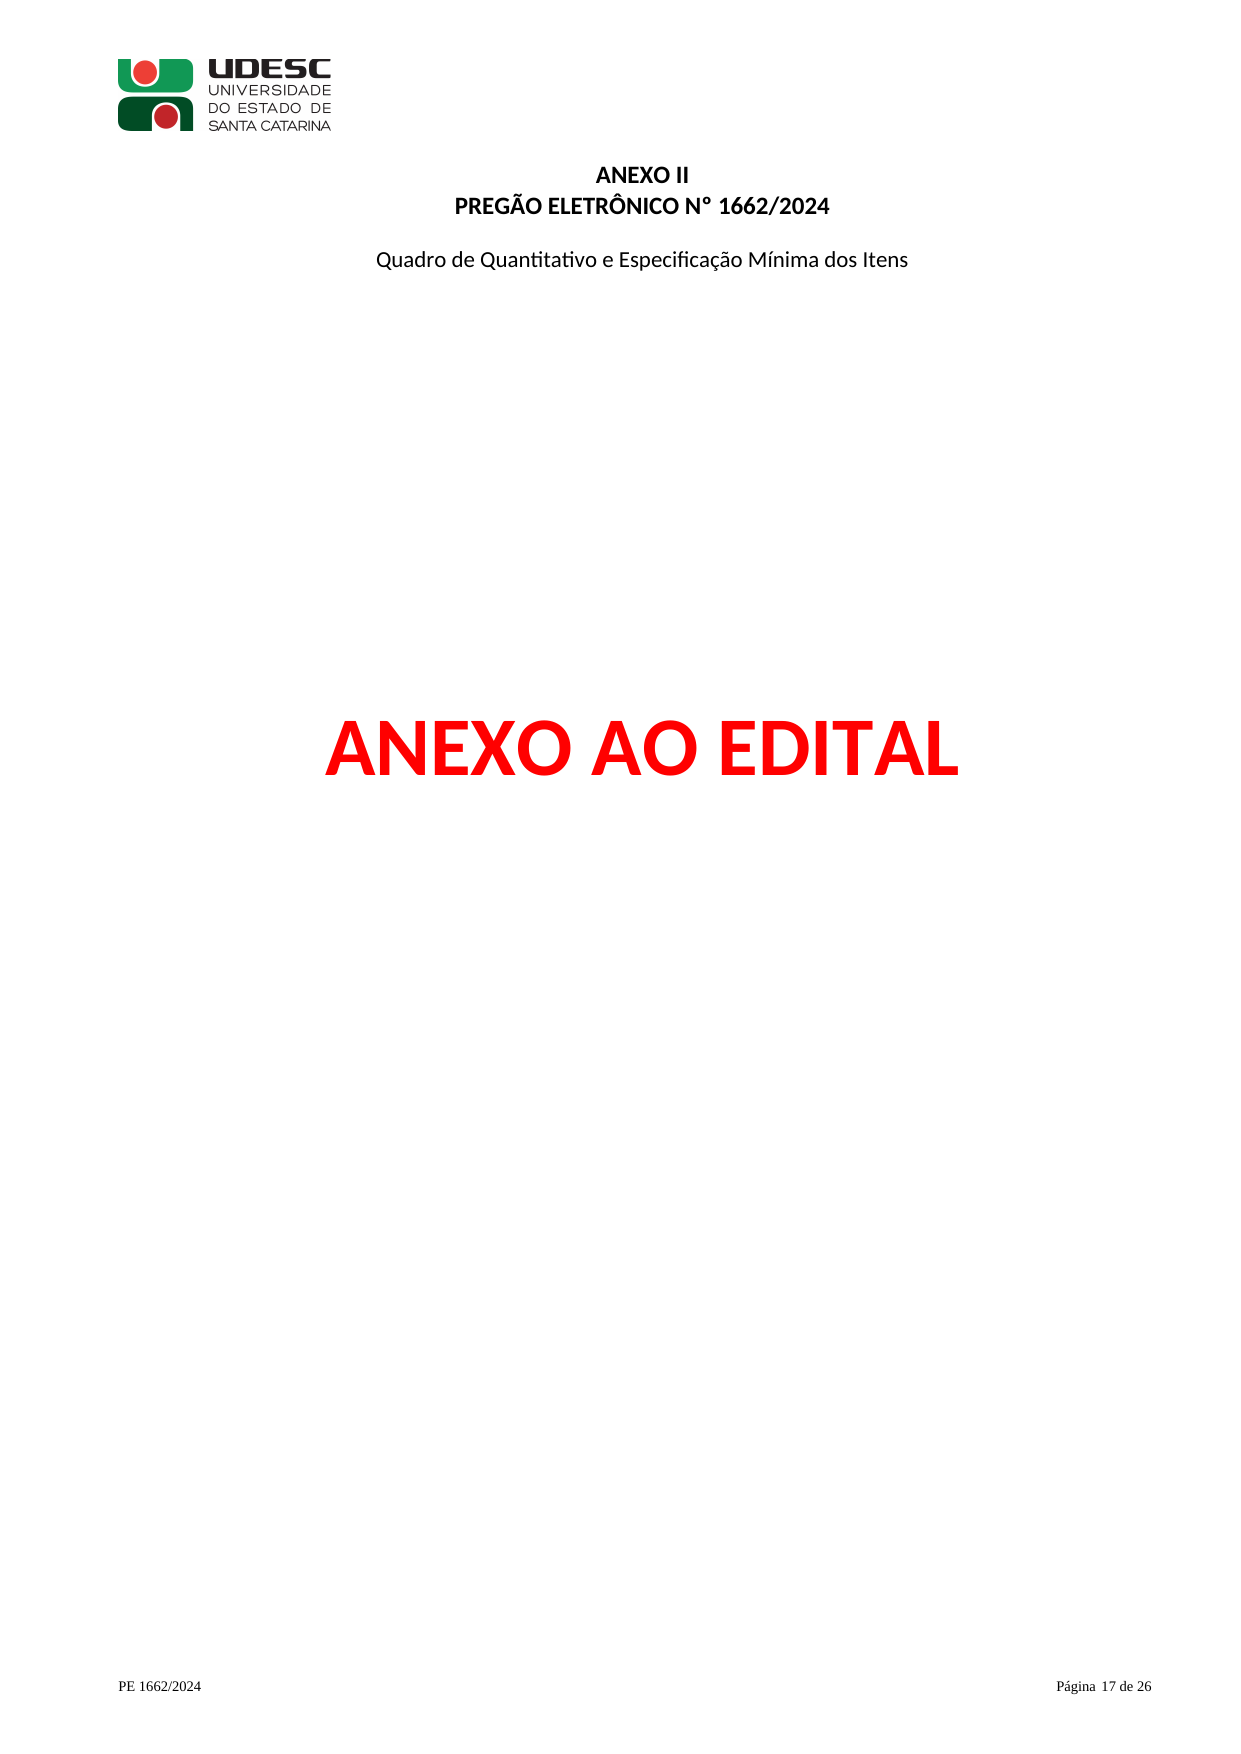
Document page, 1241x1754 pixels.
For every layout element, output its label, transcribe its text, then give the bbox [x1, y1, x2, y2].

picture [118, 59, 331, 131]
text PREGÃO ELETRÔNICO Nº 1662/2024 [118, 190, 1166, 220]
text Quadro de Quantitativo e Especificação Mínima dos Itens [118, 248, 1166, 273]
text ANEXO II [118, 159, 1166, 190]
text ANEXO AO EDITAL [118, 695, 1166, 797]
